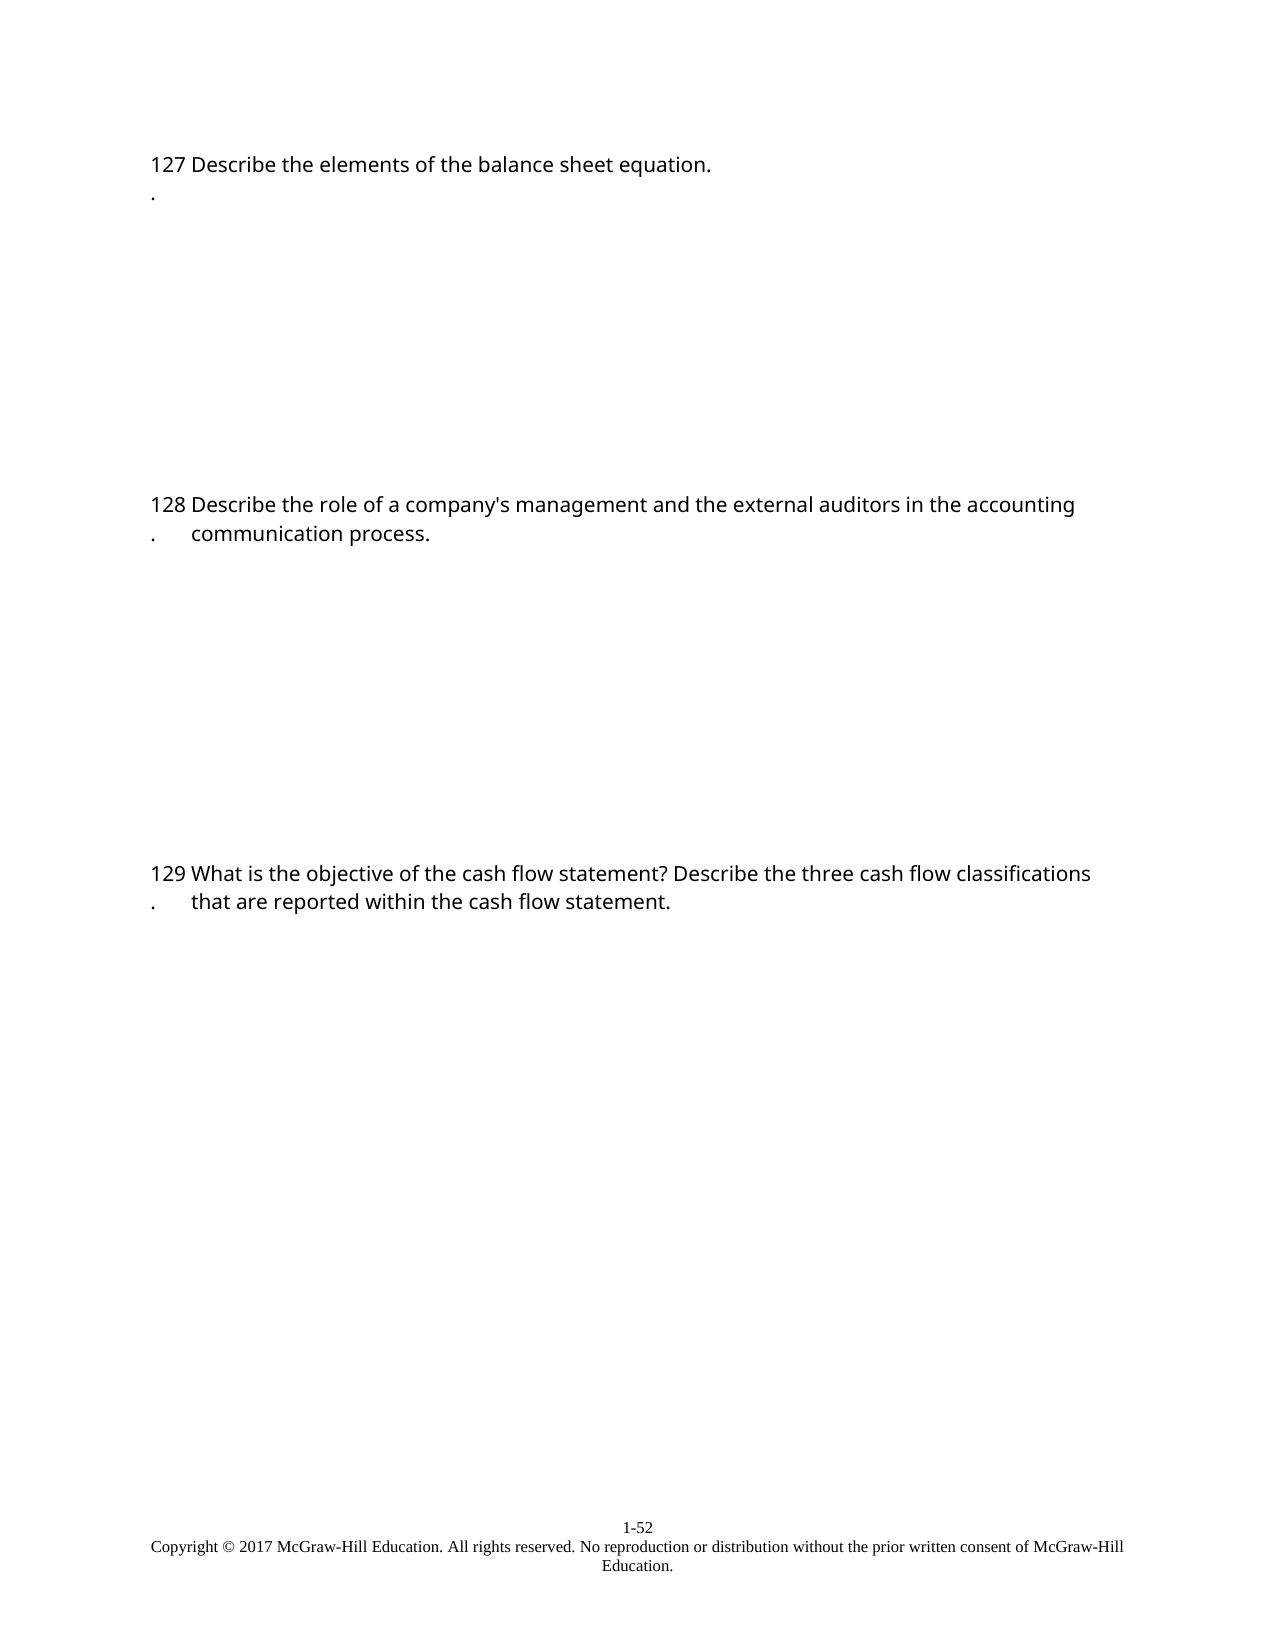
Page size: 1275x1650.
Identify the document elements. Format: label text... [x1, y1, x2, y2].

table_header Describe the role of a company's management and the external auditors in the accounting communication process. [191, 490, 1125, 833]
table_header 127. [150, 150, 191, 465]
table_header Describe the elements of the balance sheet equation. [191, 150, 1125, 465]
table_header What is the objective of the cash flow statement? Describe the three cash flow classifications that are reported within the cash flow statement. [191, 859, 1125, 1202]
table_header 128. [150, 490, 191, 833]
table_header 129. [150, 859, 191, 1202]
